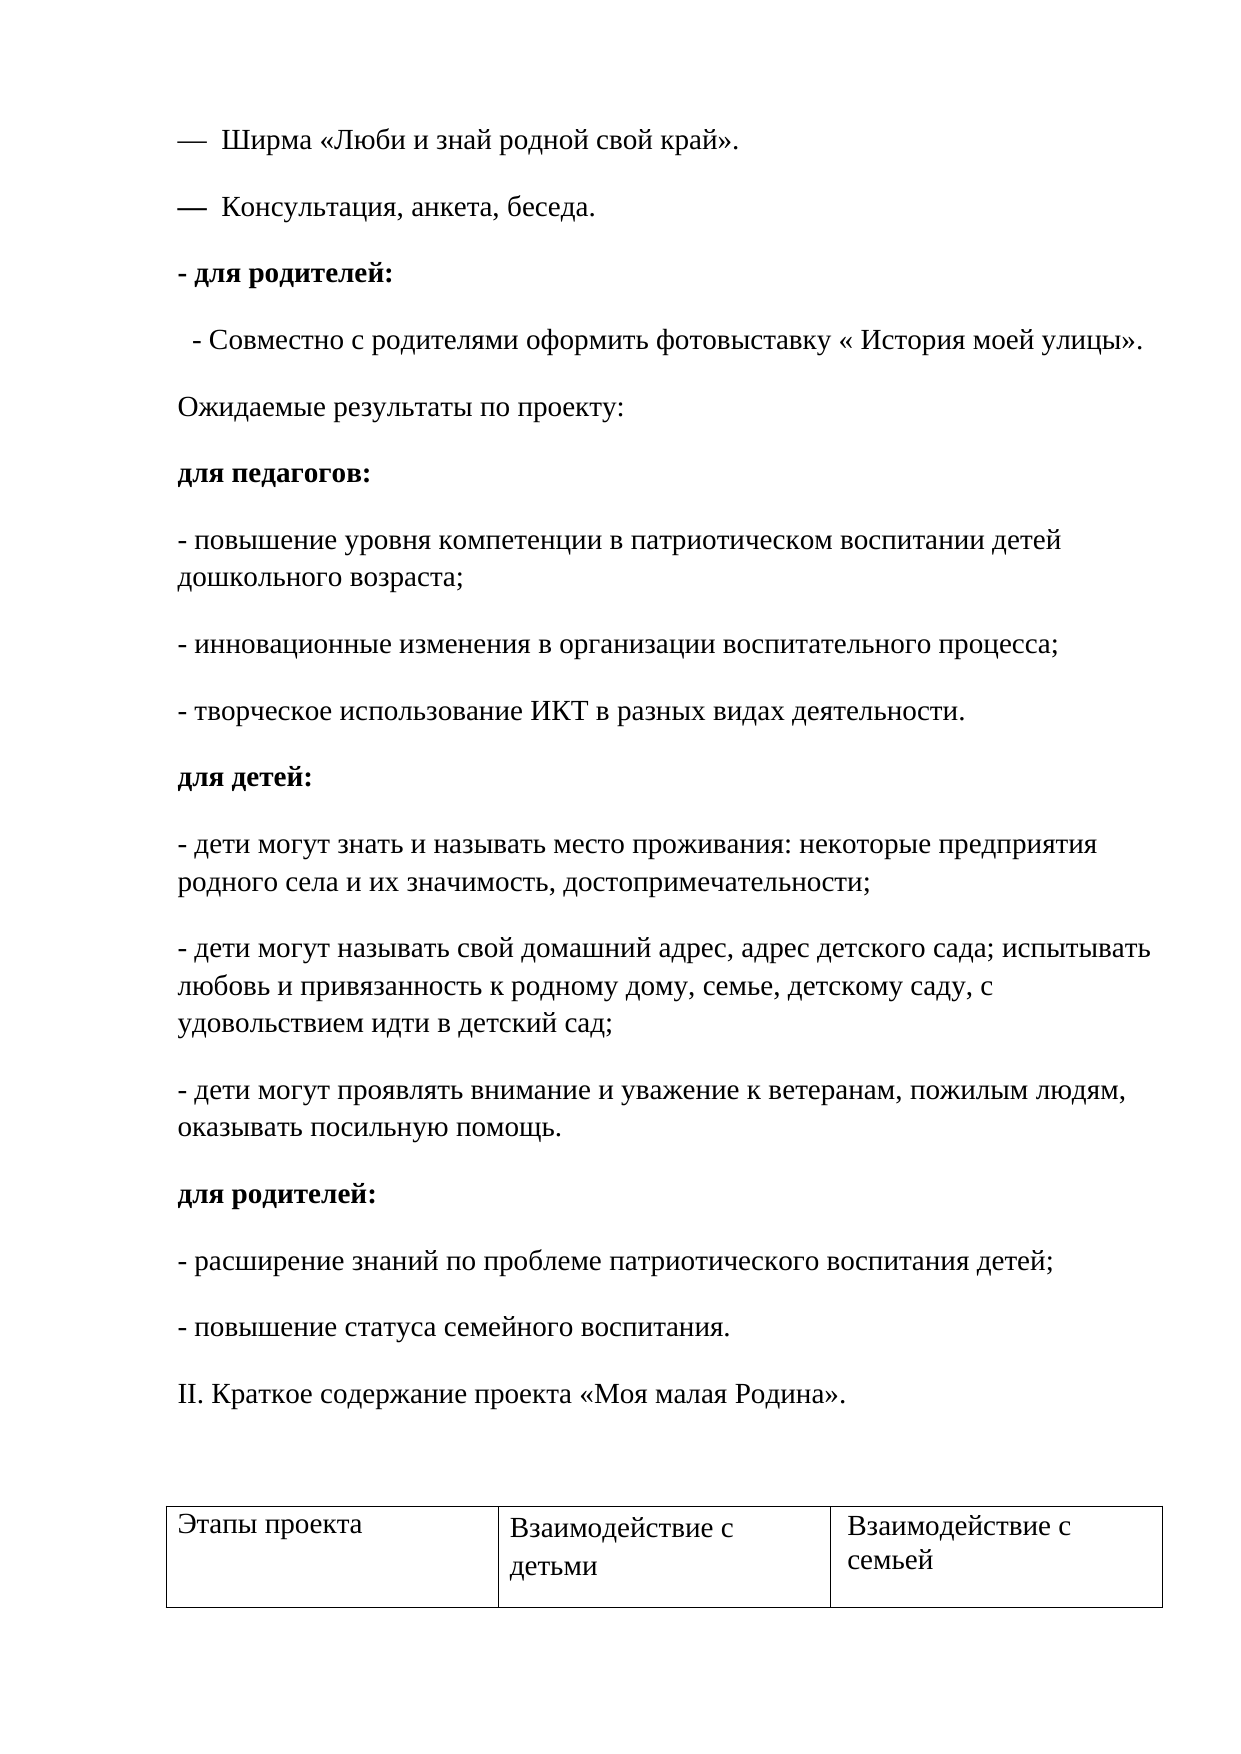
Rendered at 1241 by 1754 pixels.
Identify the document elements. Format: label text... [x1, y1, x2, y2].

text для родителей: [177, 1172, 1152, 1210]
text - инновационные изменения в организации воспитательного процесса; [177, 622, 1152, 660]
text - дети могут знать и называть место проживания: некоторые предприятия родного села и их значимость, достопримечательности; [177, 822, 1152, 897]
text — Ширма «Люби и знай родной свой край». [177, 118, 1152, 156]
text - Совместно с родителями оформить фотовыставку « История моей улицы». [177, 318, 1152, 356]
text - расширение знаний по проблеме патриотического воспитания детей; [177, 1239, 1152, 1276]
text - повышение статуса семейного воспитания. [177, 1306, 1152, 1343]
text - для родителей: [177, 251, 1152, 289]
text — Консультация, анкета, беседа. [177, 185, 1152, 222]
text Ожидаемые результаты по проекту: [177, 385, 1152, 422]
text для детей: [177, 756, 1152, 793]
text - дети могут называть свой домашний адрес, адрес детского сада; испытывать любовь и привязанность к родному дому, семье, детскому саду, с удовольствием идти в детский сад; [177, 926, 1152, 1039]
text - творческое использование ИКТ в разных видах деятельности. [177, 689, 1152, 726]
text для педагогов: [177, 451, 1152, 489]
text II. Краткое содержание проекта «Моя малая Родина». [177, 1372, 1152, 1410]
table_header [831, 1507, 1162, 1607]
table_header Взаимодействие с детьми [499, 1507, 830, 1607]
text - дети могут проявлять внимание и уважение к ветеранам, пожилым людям, оказывать посильную помощь. [177, 1068, 1152, 1143]
table_header Этапы проекта [167, 1507, 498, 1607]
text - повышение уровня компетенции в патриотическом воспитании детей дошкольного возраста; [177, 518, 1152, 593]
